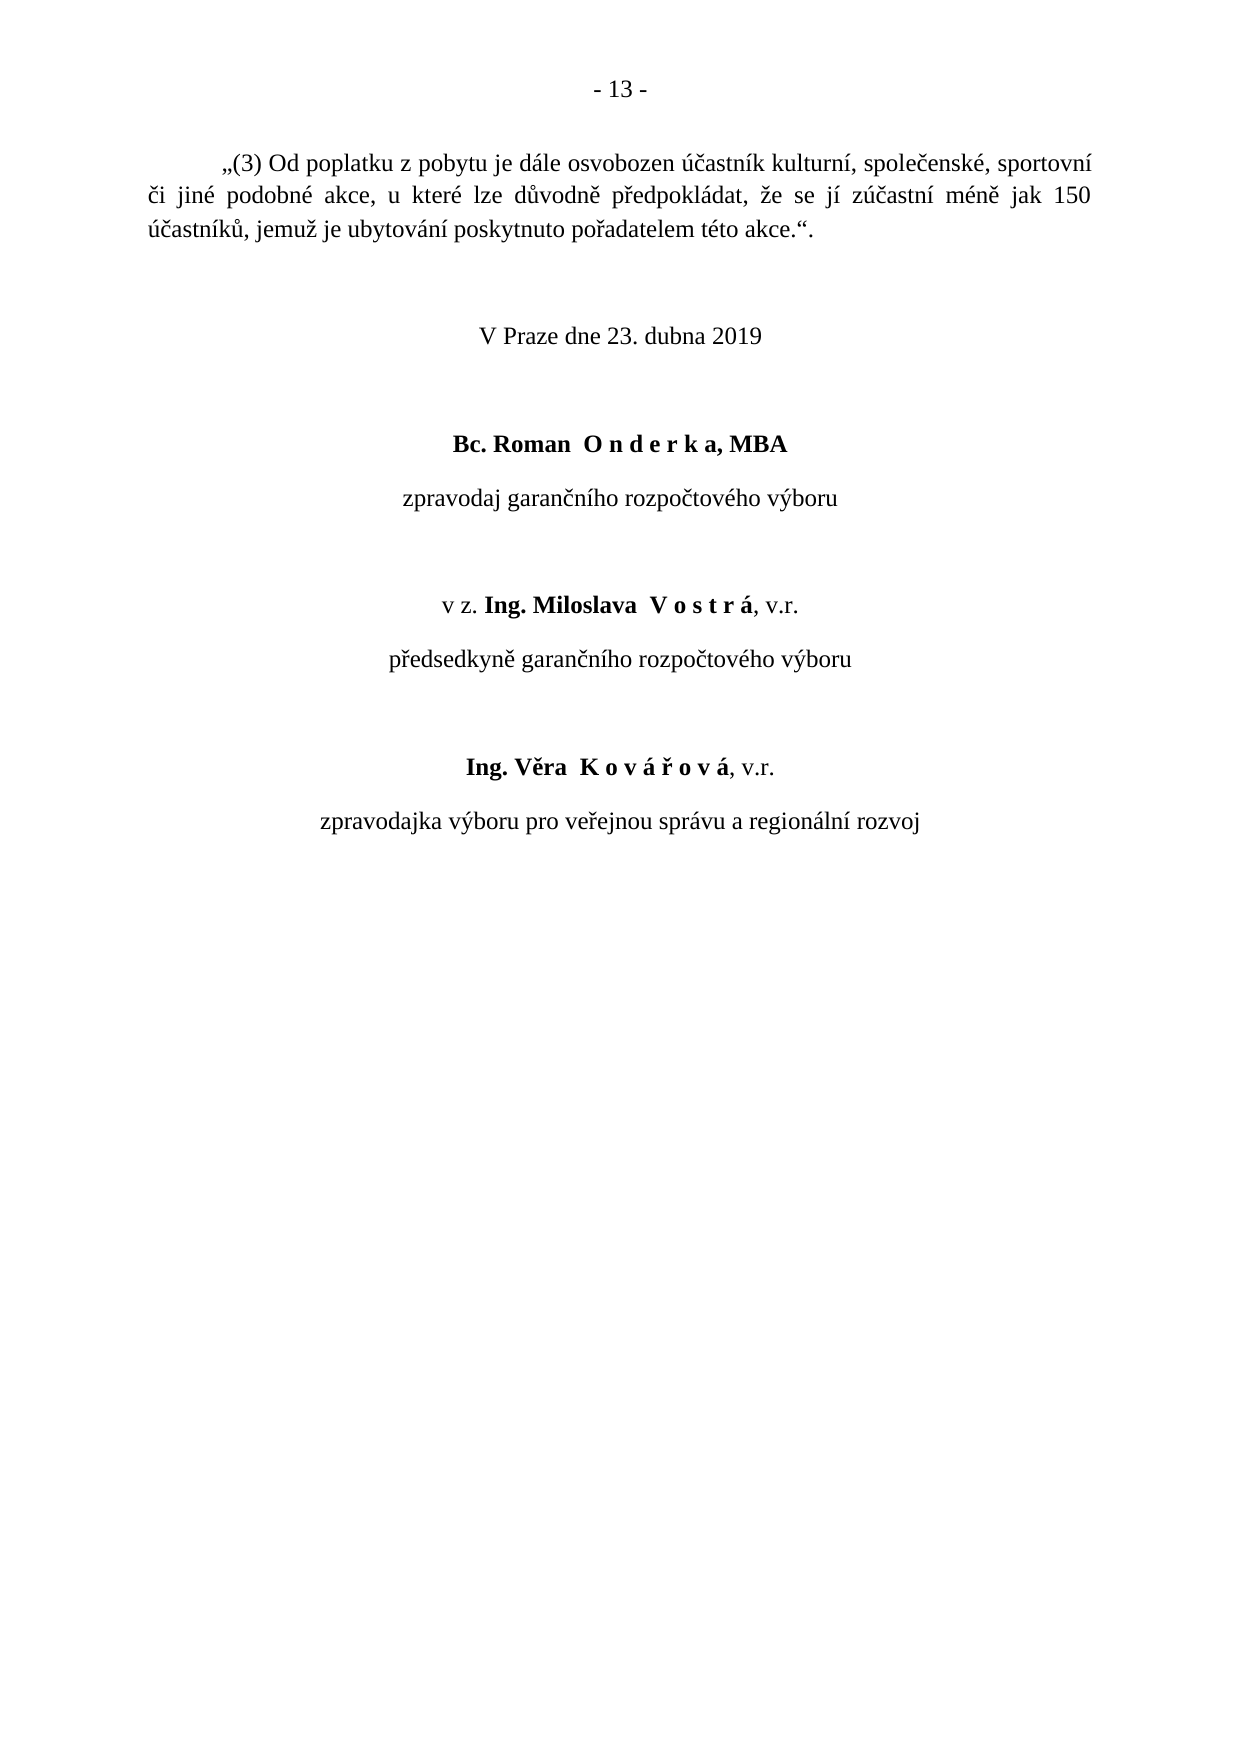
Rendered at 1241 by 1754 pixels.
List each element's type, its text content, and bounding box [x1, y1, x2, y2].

text zpravodaj garančního rozpočtového výboru [148, 483, 1093, 512]
text „(3) Od poplatku z pobytu je dále osvobozen účastník kulturní, společenské, sportovní či jiné podobné akce, u které lze důvodně předpokládat, že se jí zúčastní méně jak 150 účastníků, jemuž je ubytování poskytnuto pořadatelem této akce.“. [148, 148, 1093, 242]
text V Praze dne 23. dubna 2019 [148, 321, 1093, 350]
text zpravodajka výboru pro veřejnou správu a regionální rozvoj [148, 806, 1093, 835]
text Ing. Věra K o v á ř o v á, v.r. [148, 752, 1093, 781]
text v z. Ing. Miloslava V o s t r á, v.r. [148, 591, 1093, 619]
text předsedkyně garančního rozpočtového výboru [148, 644, 1093, 673]
text Bc. Roman O n d e r k a, MBA [148, 429, 1093, 458]
